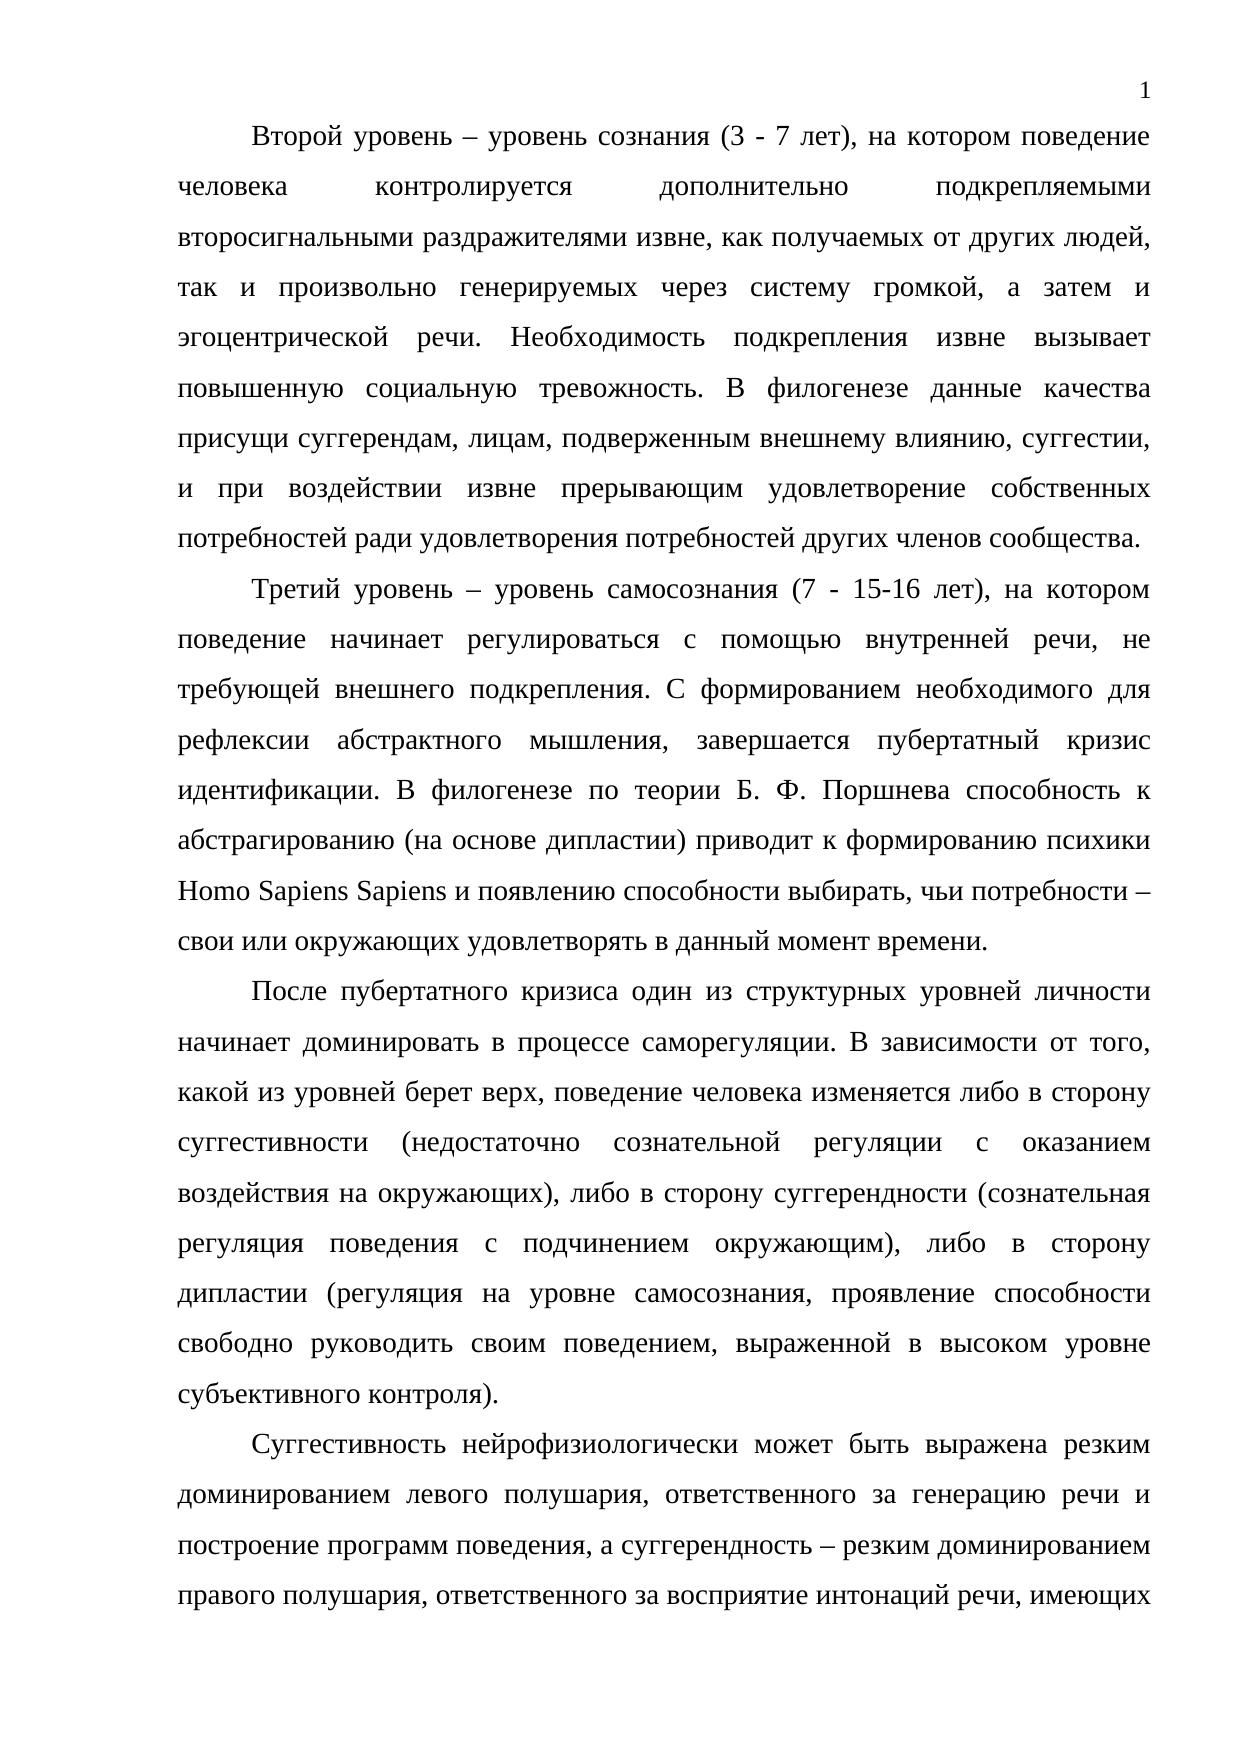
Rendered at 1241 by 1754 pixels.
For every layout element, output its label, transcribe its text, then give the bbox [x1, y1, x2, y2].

text После пубертатного кризиса один из структурных уровней личности начинает доминировать в процессе саморегуляции. В зависимости от того, какой из уровней берет верх, поведение человека изменяется либо в сторону суггестивности (недостаточно сознательной регуляции с оказанием воздействия на окружающих), либо в сторону суггерендности (сознательная регуляция поведения с подчинением окружающим), либо в сторону дипластии (регуляция на уровне самосознания, проявление способности свободно руководить своим поведением, выраженной в высоком уровне субъективного контроля). [177, 973, 1152, 1409]
text Второй уровень – уровень сознания (3 - 7 лет), на котором поведение человека контролируется дополнительно подкрепляемыми второсигнальными раздражителями извне, как получаемых от других людей, так и произвольно генерируемых через систему громкой, а затем и эгоцентрической речи. Необходимость подкрепления извне вызывает повышенную социальную тревожность. В филогенезе данные качества присущи суггерендам, лицам, подверженным внешнему влиянию, суггестии, и при воздействии извне прерывающим удовлетворение собственных потребностей ради удовлетворения потребностей других членов сообщества. [177, 118, 1152, 554]
text Третий уровень – уровень самосознания (7 - 15-16 лет), на котором поведение начинает регулироваться с помощью внутренней речи, не требующей внешнего подкрепления. С формированием необходимого для рефлексии абстрактного мышления, завершается пубертатный кризис идентификации. В филогенезе по теории Б. Ф. Поршнева способность к абстрагированию (на основе дипластии) приводит к формированию психики Homo Sapiens Sapiens и появлению способности выбирать, чьи потребности – свои или окружающих удовлетворять в данный момент времени. [177, 571, 1152, 957]
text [177, 1426, 1152, 1611]
